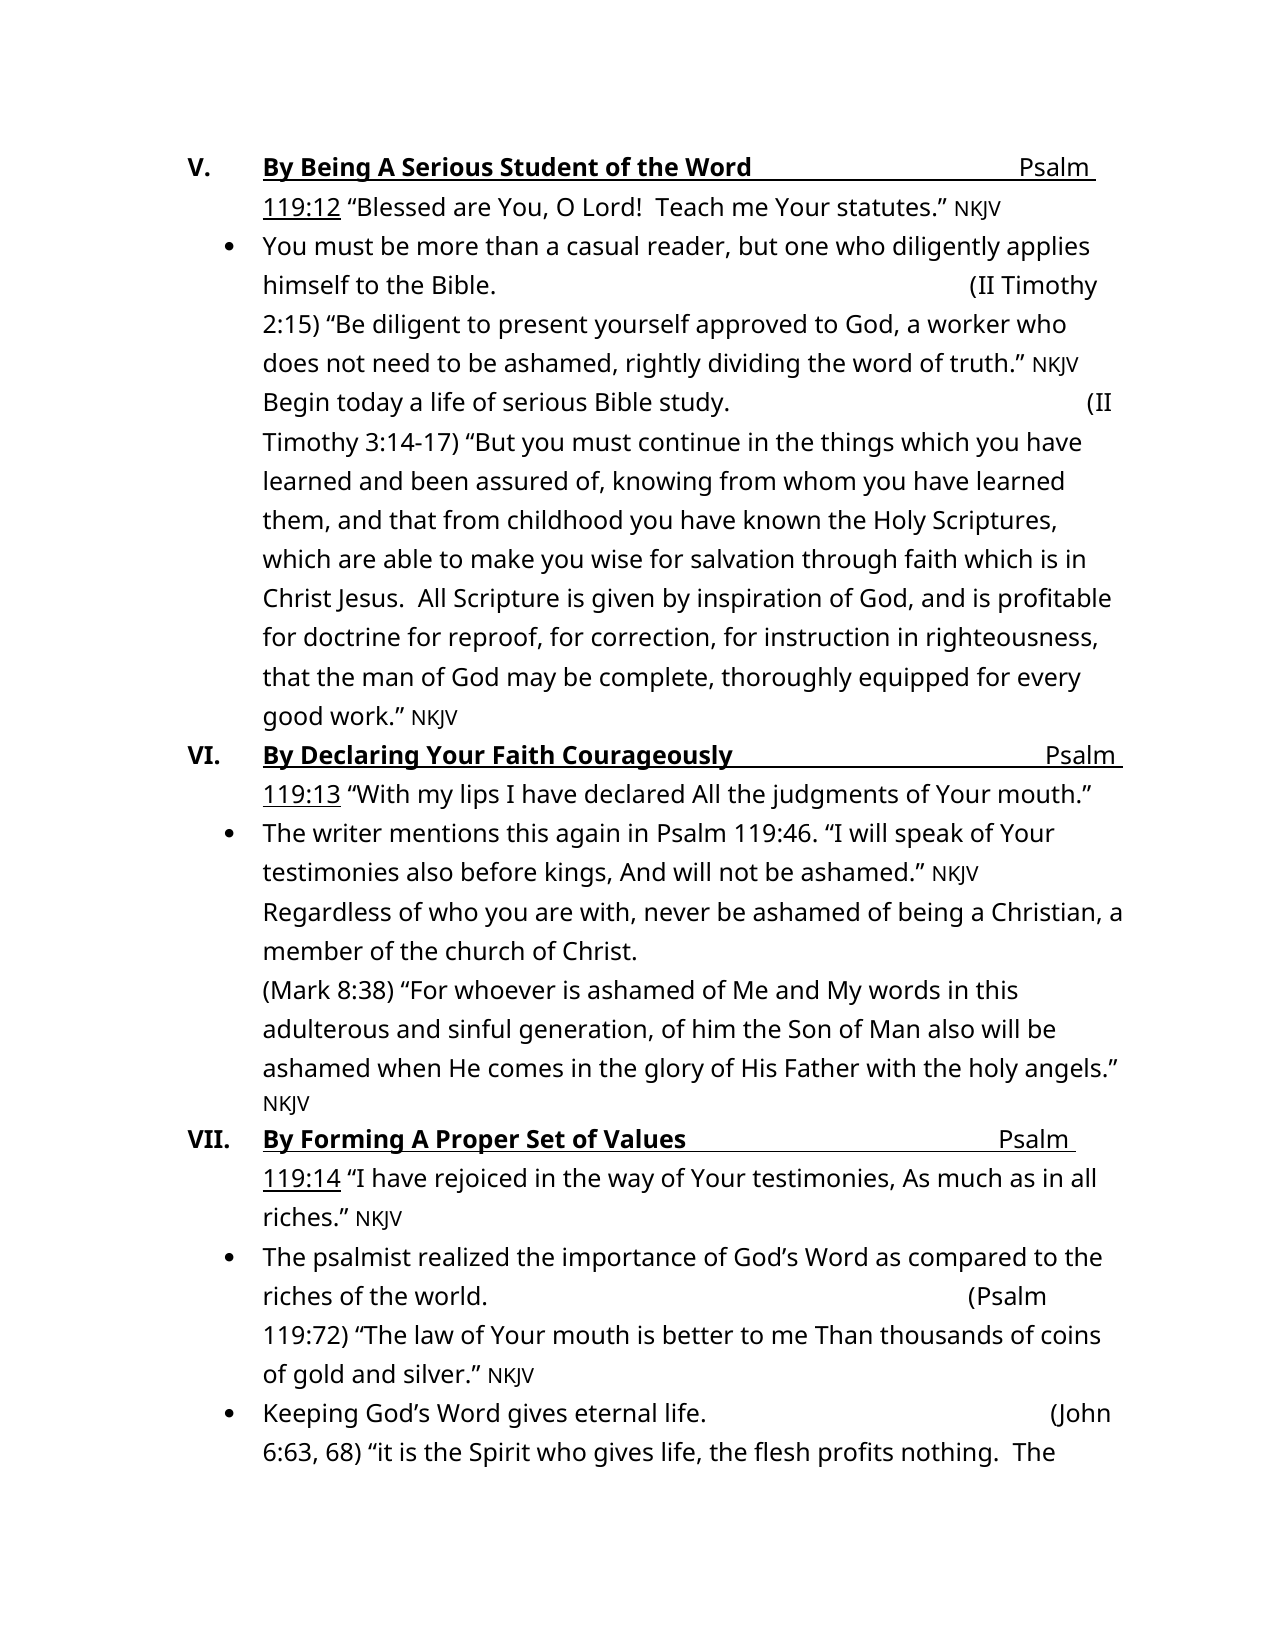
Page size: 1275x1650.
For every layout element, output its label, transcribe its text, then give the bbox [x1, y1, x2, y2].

list By Being A Serious Student of the Word Psalm 119:12 “Blessed are You, O Lord! Teach me Your statutes.” NKJV [187, 150, 1125, 223]
list By Forming A Proper Set of Values Psalm 119:14 “I have rejoiced in the way of Your testimonies, As much as in all riches.” NKJV [187, 1122, 1125, 1234]
list The writer mentions this again in Psalm 119:46. “I will speak of Your testimonies also before kings, And will not be ashamed.” NKJV [225, 816, 1125, 889]
list The psalmist realized the importance of God’s Word as compared to the riches of the world. (Psalm 119:72) “The law of Your mouth is better to me Than thousands of coins of gold and silver.” NKJV [225, 1239, 1125, 1391]
list By Declaring Your Faith Courageously Psalm 119:13 “With my lips I have declared All the judgments of Your mouth.” [187, 737, 1125, 811]
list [225, 1396, 1125, 1469]
list You must be more than a casual reader, but one who diligently applies himself to the Bible. (II Timothy 2:15) “Be diligent to present yourself approved to God, a worker who does not need to be ashamed, rightly dividing the word of truth.” NKJV Begin today a life of serious Bible study. (II Timothy 3:14-17) “But you must continue in the things which you have learned and been assured of, knowing from whom you have learned them, and that from childhood you have known the Holy Scriptures, which are able to make you wise for salvation through faith which is in Christ Jesus. All Scripture is given by inspiration of God, and is profitable for doctrine for reproof, for correction, for instruction in righteousness, that the man of God may be complete, thoroughly equipped for every good work.” NKJV [225, 228, 1125, 732]
list Regardless of who you are with, never be ashamed of being a Christian, a member of the church of Christ. (Mark 8:38) “For whoever is ashamed of Me and My words in this adulterous and sinful generation, of him the Son of Man also will be ashamed when He comes in the glory of His Father with the holy angels.” NKJV [262, 894, 1125, 1117]
